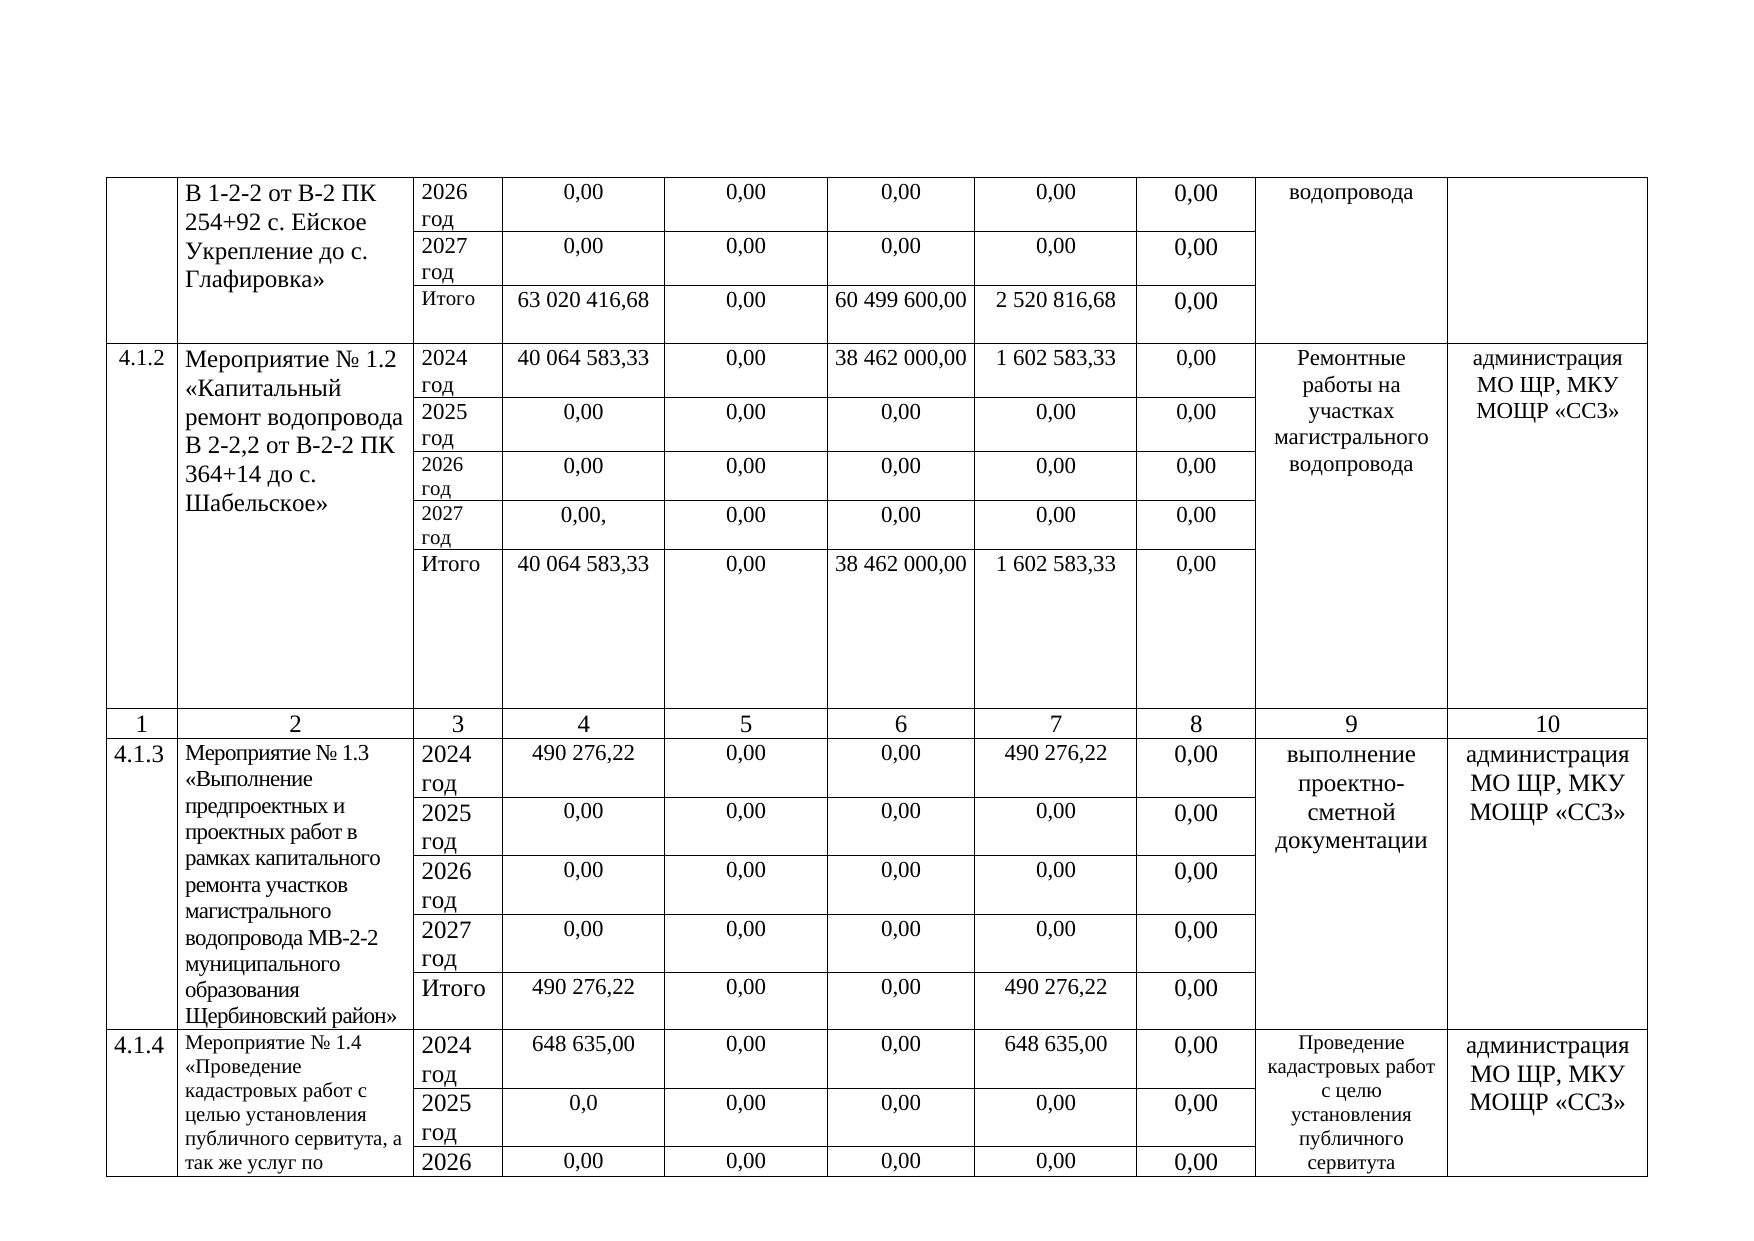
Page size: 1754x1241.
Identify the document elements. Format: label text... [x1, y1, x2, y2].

table_cell 0,00 [665, 178, 827, 231]
table_cell 2025 год [414, 1089, 502, 1146]
table_cell 0,00 [828, 856, 974, 914]
table_cell 0,00 [503, 856, 664, 914]
table_cell 1 [107, 709, 177, 738]
table_cell 0,00 [975, 232, 1136, 285]
table_cell выполнение проектно-сметной документации [1256, 739, 1447, 1029]
table_cell 0,00 [975, 178, 1136, 231]
table_cell Мероприятие № 1.4 «Проведение кадастровых работ с целью установления публичного сервитута, а так же услуг по сопровождению внесения данных о публичном сервитуте в ЕГРН для водопровода от В-2-2,2 от В-2-2 ПК 364+14 до с. Шабельское, водопровод В1-2-2 от В-2 ПК 254-92 с. Ейское Укрепление до с. Глафировка, водопровод В-2-2 от В 2 ПК 107+78 до с. Ейское Укрепление» [178, 1030, 413, 1176]
table_cell 0,00 [665, 232, 827, 285]
table_cell 0,00 [503, 452, 664, 500]
table_cell 9 [1256, 709, 1447, 738]
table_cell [1256, 344, 1447, 708]
table_cell 0,00 [828, 398, 974, 451]
table_cell 0,00 [975, 452, 1136, 500]
table_cell 0,00 [665, 501, 827, 549]
table_cell 2027 год [414, 501, 502, 549]
table_cell 2024 год [414, 344, 502, 397]
table_cell 2026 год [414, 1147, 502, 1176]
table_cell 490 276,22 [503, 973, 664, 1029]
table_cell 38 462 000,00 [828, 550, 974, 708]
table_cell 648 635,00 [975, 1030, 1136, 1087]
table_cell 0,00 [828, 973, 974, 1029]
table_cell 0,00 [665, 973, 827, 1029]
table_cell 0,00 [503, 1147, 664, 1176]
table_cell 0,00 [1137, 178, 1255, 231]
table_cell 0,00 [503, 798, 664, 855]
table_cell 38 462 000,00 [828, 344, 974, 397]
table_cell 0,00 [665, 1030, 827, 1087]
table_cell 0,00 [975, 798, 1136, 855]
table_cell 40 064 583,33 [503, 344, 664, 397]
table_cell 0,00 [975, 1147, 1136, 1176]
table_cell 0,00 [828, 1030, 974, 1087]
table_cell 0,00 [975, 856, 1136, 914]
table_cell 4.1.2 [107, 344, 177, 708]
table_cell 0,00 [503, 398, 664, 451]
table_cell 490 276,22 [975, 739, 1136, 797]
table_cell 4.1.4 [107, 1030, 177, 1176]
table_cell 40 064 583,33 [503, 550, 664, 708]
table_cell 0,00 [665, 344, 827, 397]
table_cell 63 020 416,68 [503, 286, 664, 343]
table_cell администрация МО ЩР, МКУ МОЩР «ССЗ» [1448, 739, 1647, 1029]
table_cell 2 520 816,68 [975, 286, 1136, 343]
table_cell 0,00 [828, 915, 974, 972]
table_cell 2026 год [414, 452, 502, 500]
table_cell 0,00 [1137, 398, 1255, 451]
table_cell 0,00 [665, 1089, 827, 1146]
table_cell администрация МО ЩР, МКУ МОЩР «ССЗ» [1448, 344, 1647, 708]
table_cell 0,00 [1137, 286, 1255, 343]
table_cell 0,0 [503, 1089, 664, 1146]
table_cell 0,00 [665, 452, 827, 500]
table_cell 0,00 [828, 232, 974, 285]
table_cell Проведение кадастровых работ с целю установления публичного сервитута [1256, 1030, 1447, 1176]
table_cell 0,00 [503, 178, 664, 231]
table_cell 0,00, [503, 501, 664, 549]
table_cell администрация МО ЩР, МКУ МОЩР «ССЗ» [1448, 1030, 1647, 1176]
table_cell 0,00 [665, 398, 827, 451]
table_cell 2026 год [414, 178, 502, 231]
table_cell 0,00 [1137, 915, 1255, 972]
table_cell 0,00 [1137, 501, 1255, 549]
table_cell 0,00 [665, 550, 827, 708]
table_cell 4 [503, 709, 664, 738]
table_cell 0,00 [1137, 798, 1255, 855]
table_cell 4.1.3 [107, 739, 177, 1029]
table_cell 2027 год [414, 232, 502, 285]
table_cell 0,00 [975, 915, 1136, 972]
table_cell 490 276,22 [975, 973, 1136, 1029]
table_cell 1 602 583,33 [975, 344, 1136, 397]
table_cell 2024 год [414, 739, 502, 797]
table_cell Итого [414, 550, 502, 708]
table_cell 1 602 583,33 [975, 550, 1136, 708]
table_cell 60 499 600,00 [828, 286, 974, 343]
table_cell 0,00 [828, 452, 974, 500]
table_cell 0,00 [975, 398, 1136, 451]
table_cell 0,00 [1137, 1030, 1255, 1087]
table_cell 5 [665, 709, 827, 738]
table_cell 2025 год [414, 398, 502, 451]
table_cell 0,00 [665, 1147, 827, 1176]
table_cell 0,00 [828, 501, 974, 549]
table_cell Итого [414, 286, 502, 343]
table_cell 2 [178, 709, 413, 738]
table_cell 0,00 [1137, 1147, 1255, 1176]
table_cell Мероприятие № 1.2 «Капитальный ремонт водопровода В 2-2,2 от В-2-2 ПК 364+14 до с. Шабельское» [178, 344, 413, 708]
table_cell 0,00 [1137, 1089, 1255, 1146]
table_cell 0,00 [828, 739, 974, 797]
table_cell 2026 год [414, 856, 502, 914]
table_cell Итого [414, 973, 502, 1029]
table_cell 0,00 [665, 286, 827, 343]
table_cell 0,00 [665, 739, 827, 797]
table_cell 0,00 [503, 232, 664, 285]
table_cell 0,00 [1137, 344, 1255, 397]
table_cell 0,00 [975, 1089, 1136, 1146]
table_cell 0,00 [665, 915, 827, 972]
table_cell 0,00 [1137, 856, 1255, 914]
table_cell 0,00 [1137, 973, 1255, 1029]
table_cell 2025 год [414, 798, 502, 855]
table_cell 0,00 [1137, 232, 1255, 285]
table_cell 0,00 [1137, 452, 1255, 500]
table_cell 0,00 [503, 915, 664, 972]
table_cell Мероприятие № 1.3 «Выполнение предпроектных и проектных работ в рамках капитального ремонта участков магистрального водопровода МВ-2-2 муниципального образования Щербиновский район» [178, 739, 413, 1029]
table_cell 0,00 [828, 798, 974, 855]
table_cell 0,00 [975, 501, 1136, 549]
table_cell 3 [414, 709, 502, 738]
table_cell 6 [828, 709, 974, 738]
table_cell 0,00 [1137, 550, 1255, 708]
table_cell 2027 год [414, 915, 502, 972]
table_cell 0,00 [1137, 739, 1255, 797]
table_cell 490 276,22 [503, 739, 664, 797]
table_cell 0,00 [828, 178, 974, 231]
table_cell 648 635,00 [503, 1030, 664, 1087]
table_cell 10 [1448, 709, 1647, 738]
table_cell 0,00 [828, 1089, 974, 1146]
table_cell 2024 год [414, 1030, 502, 1087]
table_cell 0,00 [828, 1147, 974, 1176]
table_cell 0,00 [665, 856, 827, 914]
table_cell 8 [1137, 709, 1255, 738]
table_cell 0,00 [665, 798, 827, 855]
table_cell 7 [975, 709, 1136, 738]
